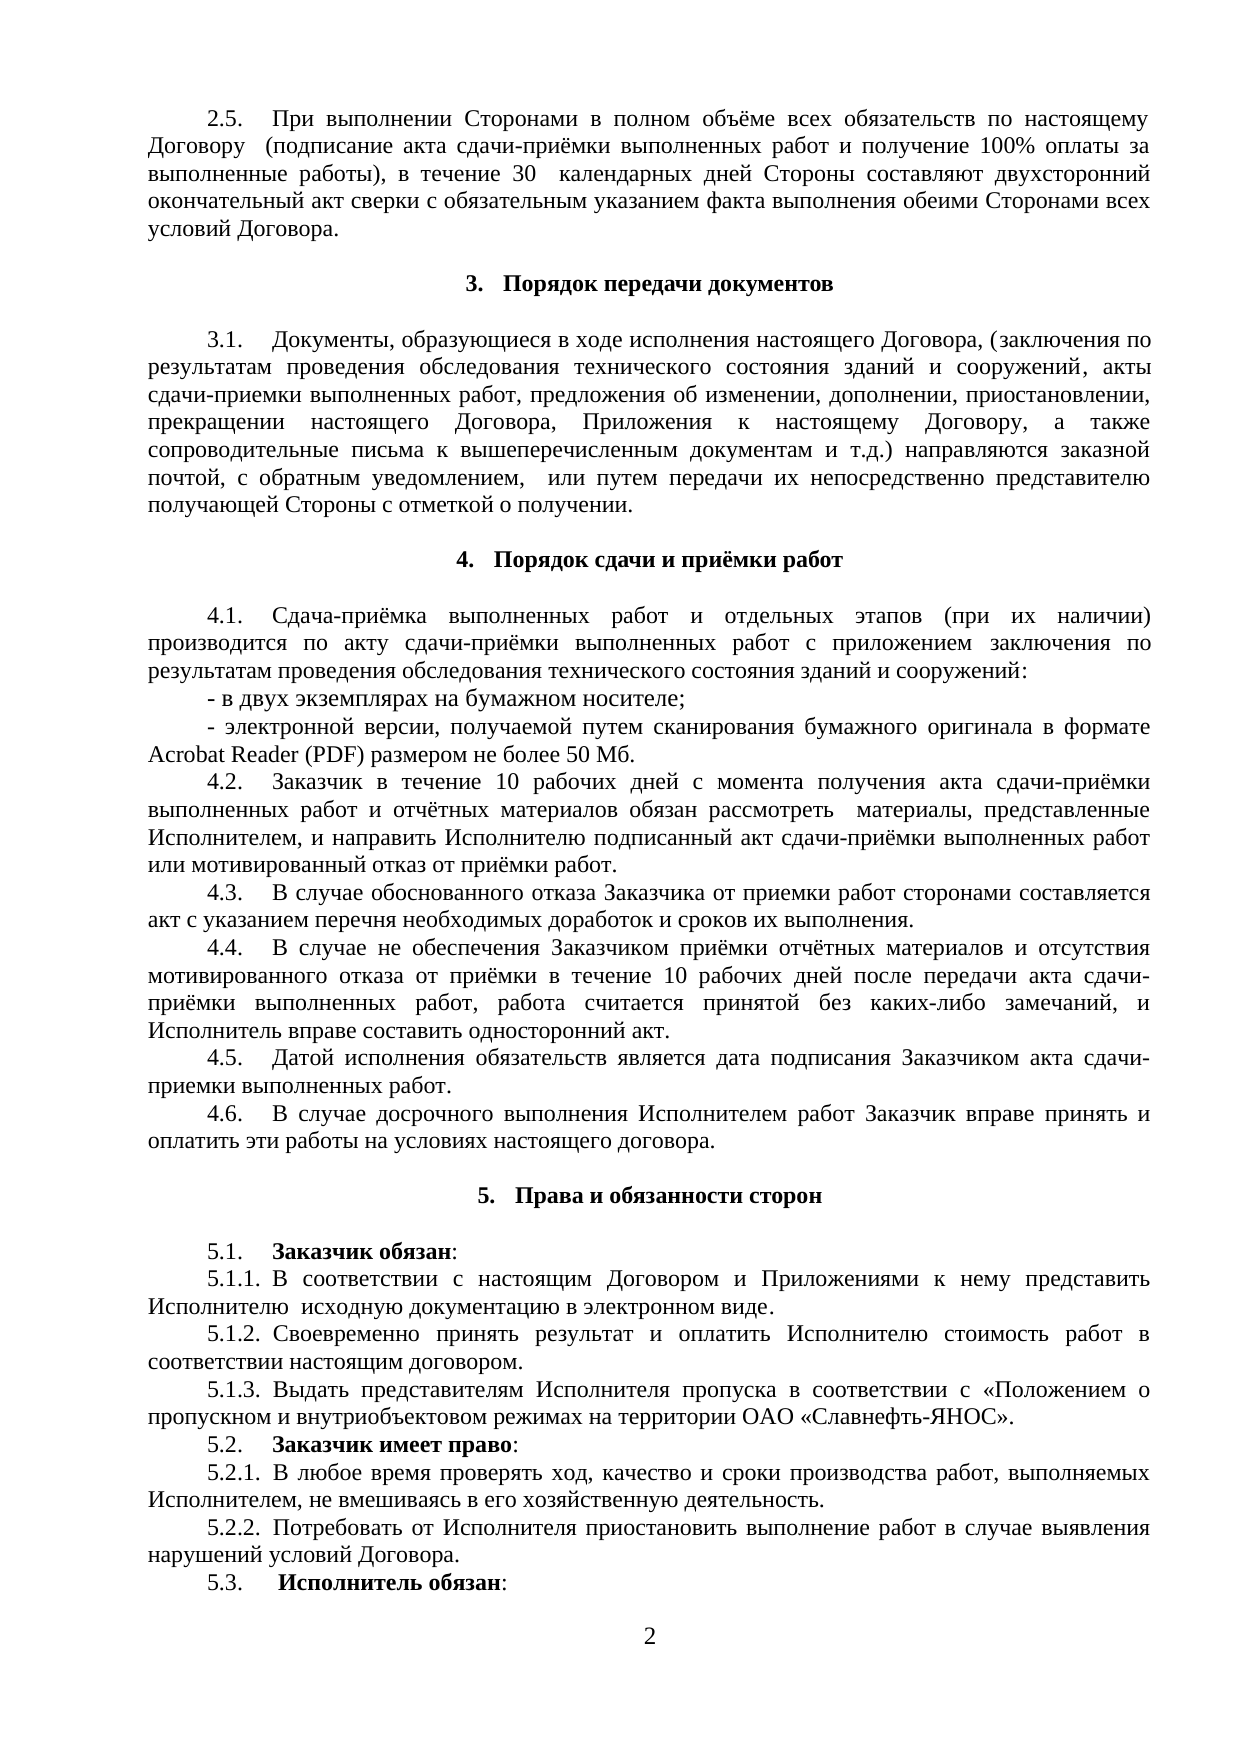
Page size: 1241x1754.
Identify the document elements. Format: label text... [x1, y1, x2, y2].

list Документы, образующиеся в ходе исполнения настоящего Договора, (, акты сдачи-приемки выполненных работ, предложения об изменении, дополнении, приостановлении, прекращении настоящего Договора, Приложения к настоящему Договору, а также сопроводительные письма к вышеперечисленным документам и т.д.) направляются заказной почтой, с обратным уведомлением, или путем передачи их непосредственно представителю получающей Стороны с отметкой о получении. [148, 324, 1152, 518]
list В случае не обеспечения Заказчиком приёмки отчётных материалов и отсутствия мотивированного отказа от приёмки в течение 10 рабочих дней после передачи акта сдачи-приёмки выполненных работ, работа считается принятой без каких-либо замечаний, и Исполнитель вправе составить односторонний акт. [148, 933, 1152, 1043]
list В случае обоснованного отказа Заказчика от приемки работ сторонами составляется акт с указанием перечня необходимых доработок и сроков их выполнения. [148, 878, 1152, 933]
list Заказчик обязан: [148, 1237, 1152, 1264]
list Заказчик имеет право: [148, 1430, 1152, 1457]
list При выполнении Сторонами в полном объёме всех обязательств по настоящему Договору (подписание акта сдачи-приёмки выполненных работ и получение 100% оплаты за выполненные работы), в течение 30 календарных дней Стороны составляют двухсторонний окончательный акт сверки с обязательным указанием факта выполнения обеими Сторонами всех условий Договора. [148, 104, 1152, 242]
list Датой исполнения обязательств является дата подписания Заказчиком акта сдачи-приемки выполненных работ. [148, 1043, 1152, 1099]
list В случае досрочного выполнения Исполнителем работ Заказчик вправе принять и оплатить эти работы на условиях настоящего договора. [148, 1099, 1152, 1154]
list Заказчик в течение 10 рабочих дней с момента получения акта сдачи-приёмки выполненных работ и отчётных материалов обязан рассмотреть материалы, представленные Исполнителем, и направить Исполнителю подписанный акт сдачи-приёмки выполненных работ или мотивированный отказ от приёмки работ. [148, 767, 1152, 878]
list Своевременно принять результат и оплатить Исполнителю стоимость работ в соответствии настоящим договором. [148, 1319, 1152, 1375]
list . [148, 1264, 1152, 1319]
list Сдача-приёмка выполненных работ и отдельных этапов (при их наличии) производится по акту сдачи-приёмки выполненных работ с приложением [148, 601, 1152, 683]
list Потребовать от Исполнителя приостановить выполнение работ в случае выявления нарушений условий Договора. [148, 1513, 1152, 1568]
list Выдать представителям Исполнителя пропуска в соответствии с «Положением о пропускном и внутриобъектовом режимах на территории ОАО «Славнефть-ЯНОС». [148, 1375, 1152, 1430]
subtitle Порядок передачи документов [148, 269, 1152, 297]
list В любое время проверять ход, качество и сроки производства работ, выполняемых Исполнителем, не вмешиваясь в его хозяйственную деятельность. [148, 1457, 1152, 1513]
subtitle Порядок сдачи и приёмки работ [148, 545, 1152, 573]
list Исполнитель обязан: [148, 1568, 1152, 1596]
subtitle Права и обязанности сторон [148, 1181, 1152, 1209]
